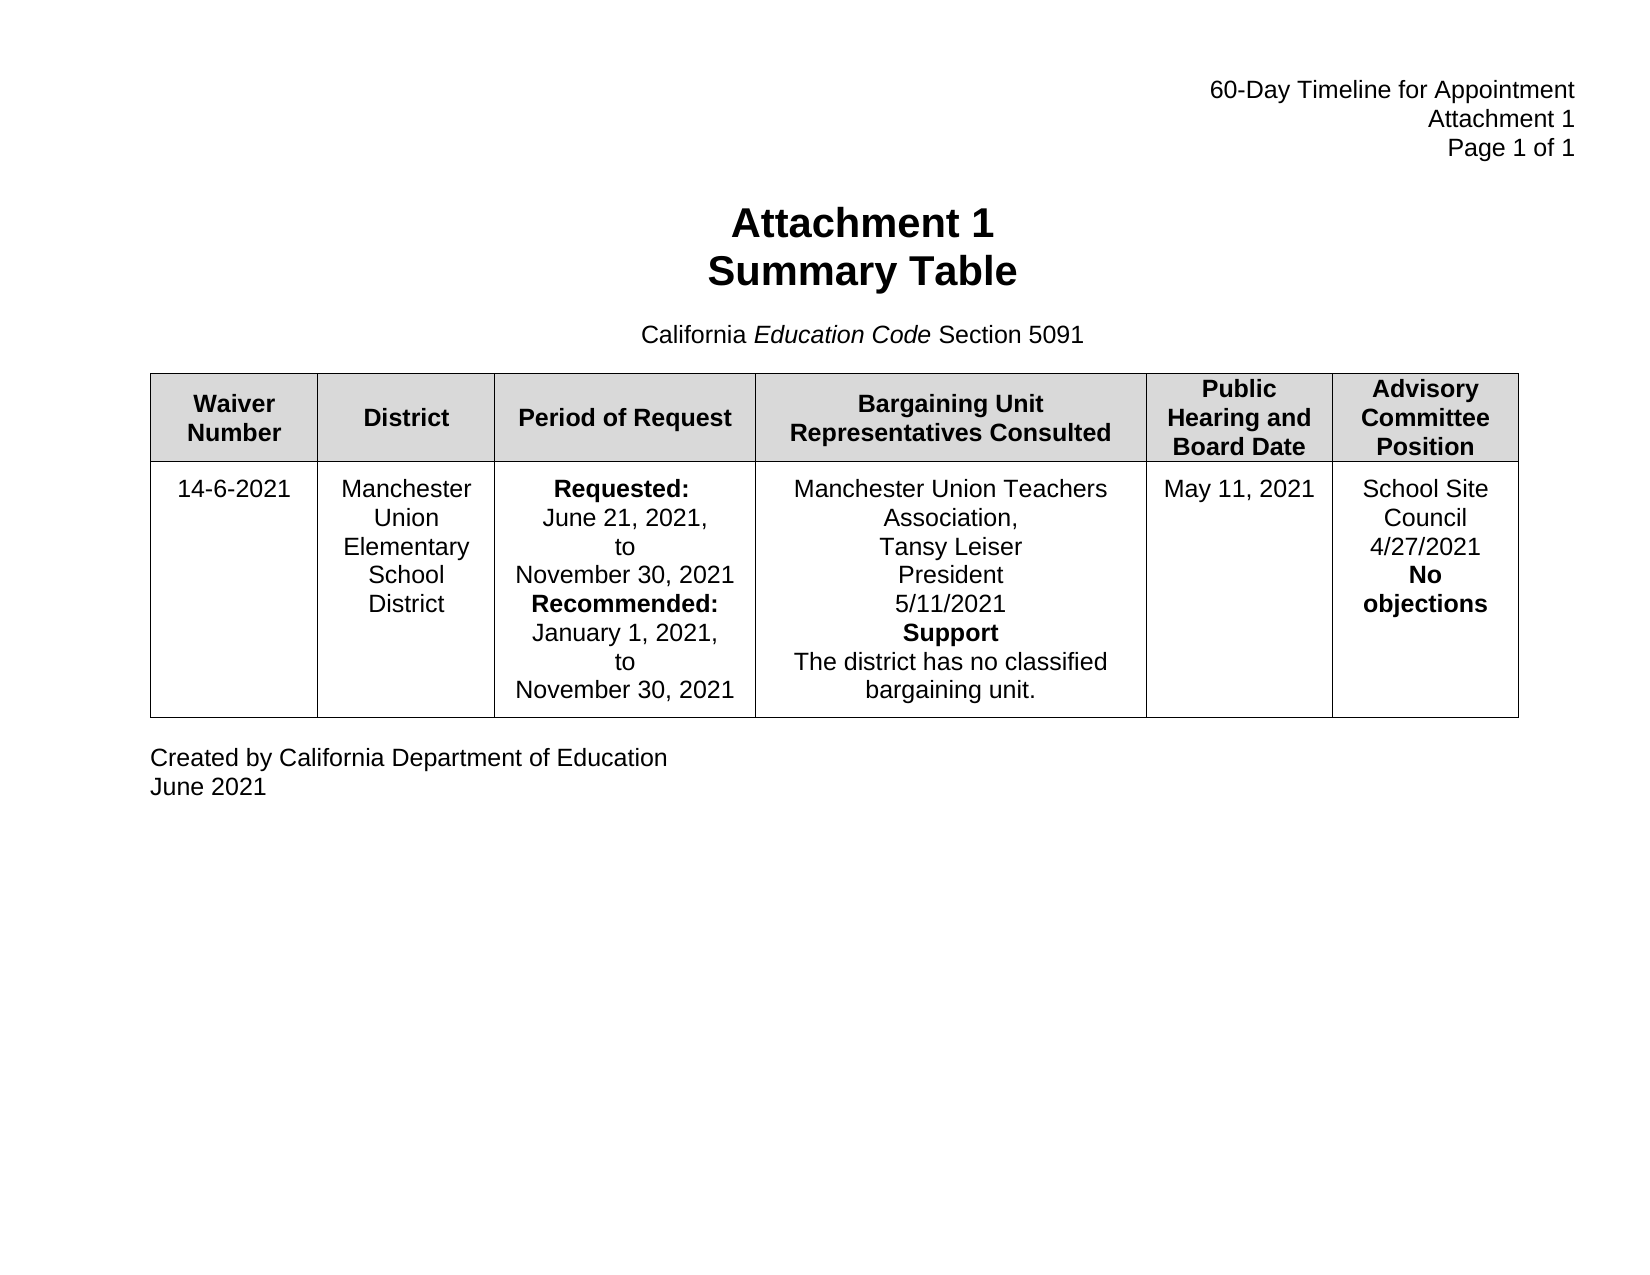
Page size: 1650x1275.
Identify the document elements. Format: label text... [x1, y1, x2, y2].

subtitle Attachment 1 Summary Table [150, 199, 1575, 294]
table_header Waiver Number [151, 374, 317, 461]
table_cell School Site Council 4/27/2021 No objections [1333, 462, 1518, 717]
table_cell 14-6-2021 [151, 462, 317, 717]
table_header Public Hearing and Board Date [1147, 374, 1332, 461]
table_cell Manchester Union Elementary School District [318, 462, 494, 717]
text California Education Code Section 5091 [150, 319, 1575, 348]
table_cell May 11, 2021 [1147, 462, 1332, 717]
text Created by California Department of Education June 2021 [150, 743, 1575, 800]
table_header Advisory Committee Position [1333, 374, 1518, 461]
table_cell Manchester Union Teachers Association, Tansy Leiser President 5/11/2021 Support The district has no classified bargaining unit. [756, 462, 1146, 717]
table_header District [318, 374, 494, 461]
table_cell Requested: June 21, 2021, to November 30, 2021 Recommended: January 1, 2021, to November 30, 2021 [495, 462, 755, 717]
table_header Period of Request [495, 374, 755, 461]
table_header Bargaining Unit Representatives Consulted [756, 374, 1146, 461]
